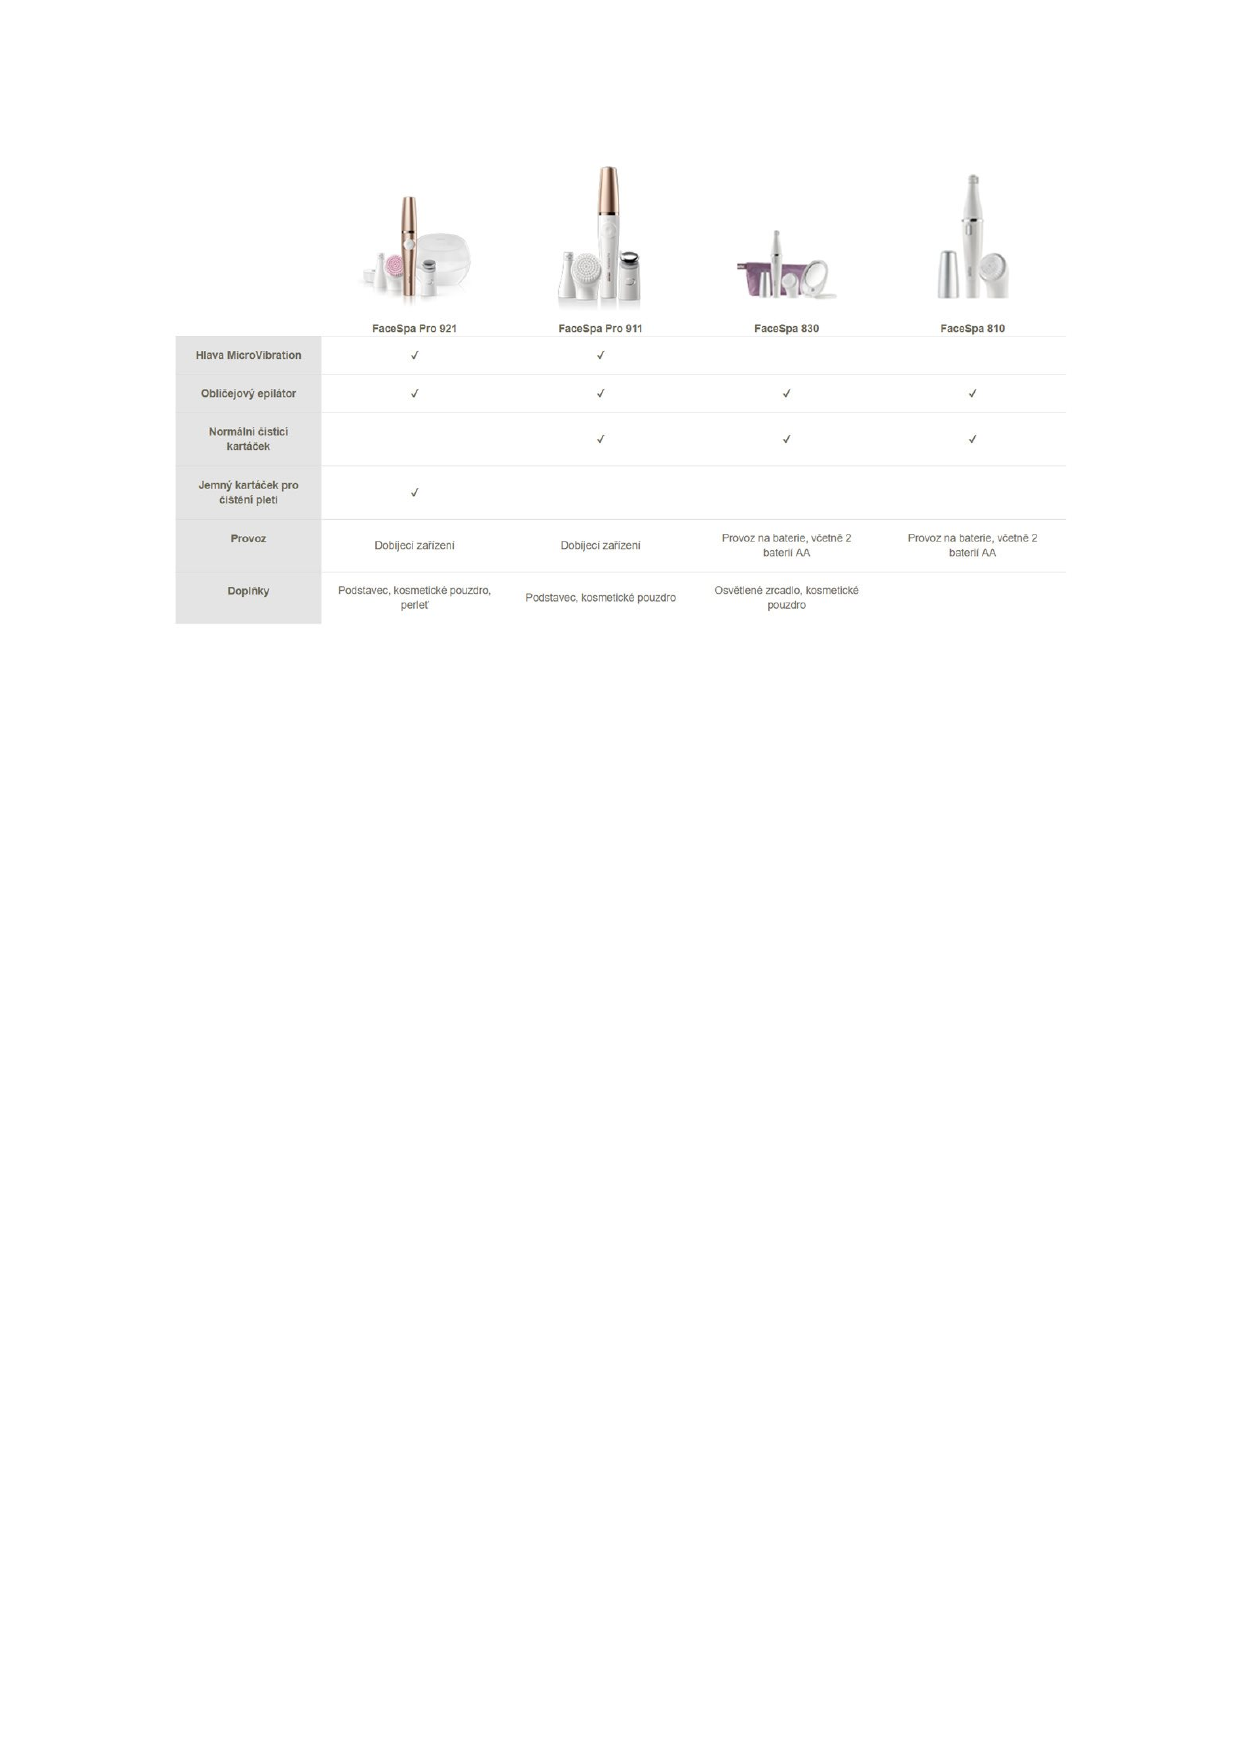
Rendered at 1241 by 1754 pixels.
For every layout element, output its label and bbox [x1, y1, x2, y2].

picture [147, 147, 1087, 645]
